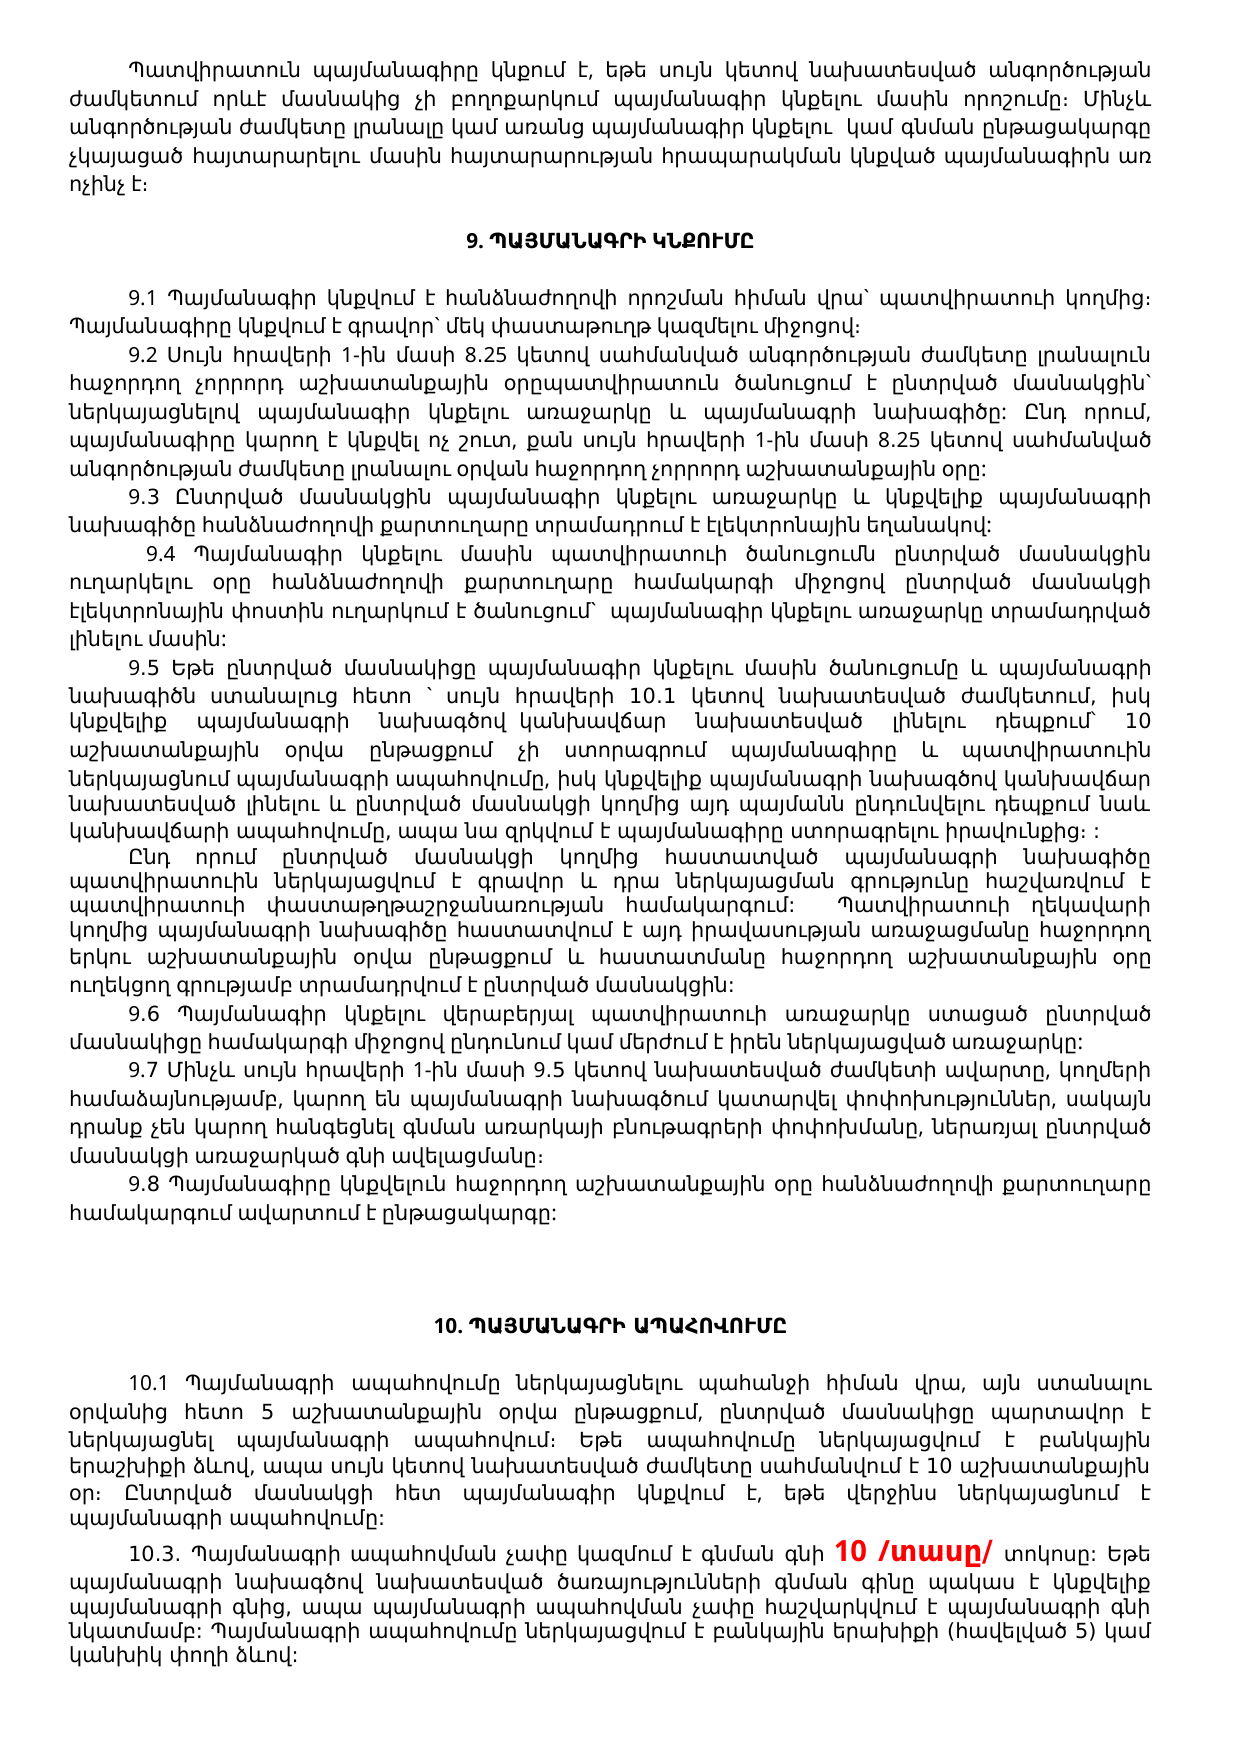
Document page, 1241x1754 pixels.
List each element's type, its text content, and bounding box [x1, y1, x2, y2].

text 9.6 Պայմանագիր կնքելու վերաբերյալ պատվիրատուի առաջարկը ստացած ընտրված մասնակիցը համակարգի միջոցով ընդունում կամ մերժում է իրեն ներկայացված առաջարկը: [69, 999, 1152, 1056]
text 9.7 Մինչև սույն հրավերի 1-ին մասի 9.5 կետով նախատեսված ժամկետի ավարտը, կողմերի համաձայնությամբ, կարող են պայմանագրի նախագծում կատարվել փոփոխություններ, սակայն դրանք չեն կարող հանգեցնել գնման առարկայի բնութագրերի փոփոխմանը, ներառյալ ընտրված մասնակցի առաջարկած գնի ավելացմանը։ [69, 1056, 1152, 1169]
text 9.2 Սույն հրավերի 1-ին մասի 8.25 կետով սահմանված անգործության ժամկետը լրանալուն հաջորդող չորրորդ աշխատանքային օրըպատվիրատուն ծանուցում է ընտրված մասնակցին` ներկայացնելով պայմանագիր կնքելու առաջարկը և պայմանագրի նախագիծը: Ընդ որում, պայմանագիրը կարող է կնքվել ոչ շուտ, քան սույն հրավերի 1-ին մասի 8.25 կետով սահմանված անգործության ժամկետը լրանալու օրվան հաջորդող չորրորդ աշխատանքային օրը: [69, 340, 1152, 482]
text 9.1 Պայմանագիր կնքվում է հանձնաժողովի որոշման հիման վրա` պատվիրատուի կողմից։ Պայմանագիրը կնքվում է գրավոր` մեկ փաստաթուղթ կազմելու միջոցով։ [69, 283, 1152, 340]
text 9.5 Եթե ընտրված մասնակիցը պայմանագիր կնքելու մասին ծանուցումը և պայմանագրի նախագիծն ստանալուց հետո ` սույն հրավերի 10․1 կետով նախատեսված ժամկետում, իսկ կնքվելիք պայմանագրի նախագծով կանխավճար նախատեսված լինելու դեպքում՝ 10 աշխատանքային օրվա ընթացքում չի ստորագրում պայմանագիրը և պատվիրատուին ներկայացնում պայմանագրի ապահովումը, իսկ կնքվելիք պայմանագրի նախագծով կանխավճար նախատեսված լինելու և ընտրված մասնակցի կողմից այդ պայմանն ընդունվելու դեպքում նաև կանխավճարի ապահովումը, ապա նա զրկվում է պայմանագիրը ստորագրելու իրավունքից։ : [69, 653, 1152, 845]
text 10. ՊԱՅՄԱՆԱԳՐԻ ԱՊԱՀՈՎՈՒՄԸ [69, 1312, 1152, 1340]
text 10.1 Պայմանագրի ապահովումը ներկայացնելու պահանջի հիման վրա, այն ստանալու օրվանից հետո 5 աշխատանքային օրվա ընթացքում, ընտրված մասնակիցը պարտավոր է ներկայացնել պայմանագրի ապահովում։ Եթե ապահովումը ներկայացվում է բանկային երաշխիքի ձևով, ապա սույն կետով նախատեսված ժամկետը սահմանվում է 10 աշխատանքային օր։ Ընտրված մասնակցի հետ պայմանագիր կնքվում է, եթե վերջինս ներկայացնում է պայմանագրի ապահովումը: [69, 1368, 1152, 1531]
text 9.4 Պայմանագիր կնքելու մասին պատվիրատուի ծանուցումն ընտրված մասնակցին ուղարկելու օրը հանձնաժողովի քարտուղարը համակարգի միջոցով ընտրված մասնակցի էլեկտրոնային փոստին ուղարկում է ծանուցում` պայմանագիր կնքելու առաջարկը տրամադրված լինելու մասին: [69, 539, 1152, 653]
text Պատվիրատուն պայմանագիրը կնքում է, եթե սույն կետով նախատեսված անգործության ժամկետում որևէ մասնակից չի բողոքարկում պայմանագիր կնքելու մասին որոշումը։ Մինչև անգործության ժամկետը լրանալը կամ առանց պայմանագիր կնքելու կամ գնման ընթացակարգը չկայացած հայտարարելու մասին հայտարարության հրապարակման կնքված պայմանագիրն առ ոչինչ է։ [69, 56, 1152, 198]
text 9. ՊԱՅՄԱՆԱԳՐԻ ԿՆՔՈՒՄԸ [69, 226, 1152, 254]
text 10.3. Պայմանագրի ապահովման չափը կազմում է գնման գնի 10 /տասը/ տոկոսը: Եթե պայմանագրի նախագծով նախատեսված ծառայությունների գնման գինը պակաս է կնքվելիք պայմանագրի գնից, ապա պայմանագրի ապահովման չափը հաշվարկվում է պայմանագրի գնի նկատմամբ: Պայմանագրի ապահովումը ներկայացվում է բանկային երախիքի (հավելված 5) կամ կանխիկ փողի ձևով: [69, 1531, 1152, 1667]
text Ընդ որում ընտրված մասնակցի կողմից հաստատված պայմանագրի նախագիծը պատվիրատուին ներկայացվում է գրավոր և դրա ներկայացման գրությունը հաշվառվում է պատվիրատուի փաստաթղթաշրջանառության համակարգում: Պատվիրատուի ղեկավարի կողմից պայմանագրի նախագիծը հաստատվում է այդ իրավասության առաջացմանը հաջորդող երկու աշխատանքային օրվա ընթացքում և հաստատմանը հաջորդող աշխատանքային օրը ուղեկցող գրությամբ տրամադրվում է ընտրված մասնակցին: [69, 845, 1152, 999]
text 9.8 Պայմանագիրը կնքվելուն հաջորդող աշխատանքային օրը հանձնաժողովի քարտուղարը համակարգում ավարտում է ընթացակարգը: [69, 1169, 1152, 1226]
text 9.3 Ընտրված մասնակցին պայմանագիր կնքելու առաջարկը և կնքվելիք պայմանագրի նախագիծը հանձնաժողովի քարտուղարը տրամադրում է էլեկտրոնային եղանակով: [69, 482, 1152, 539]
